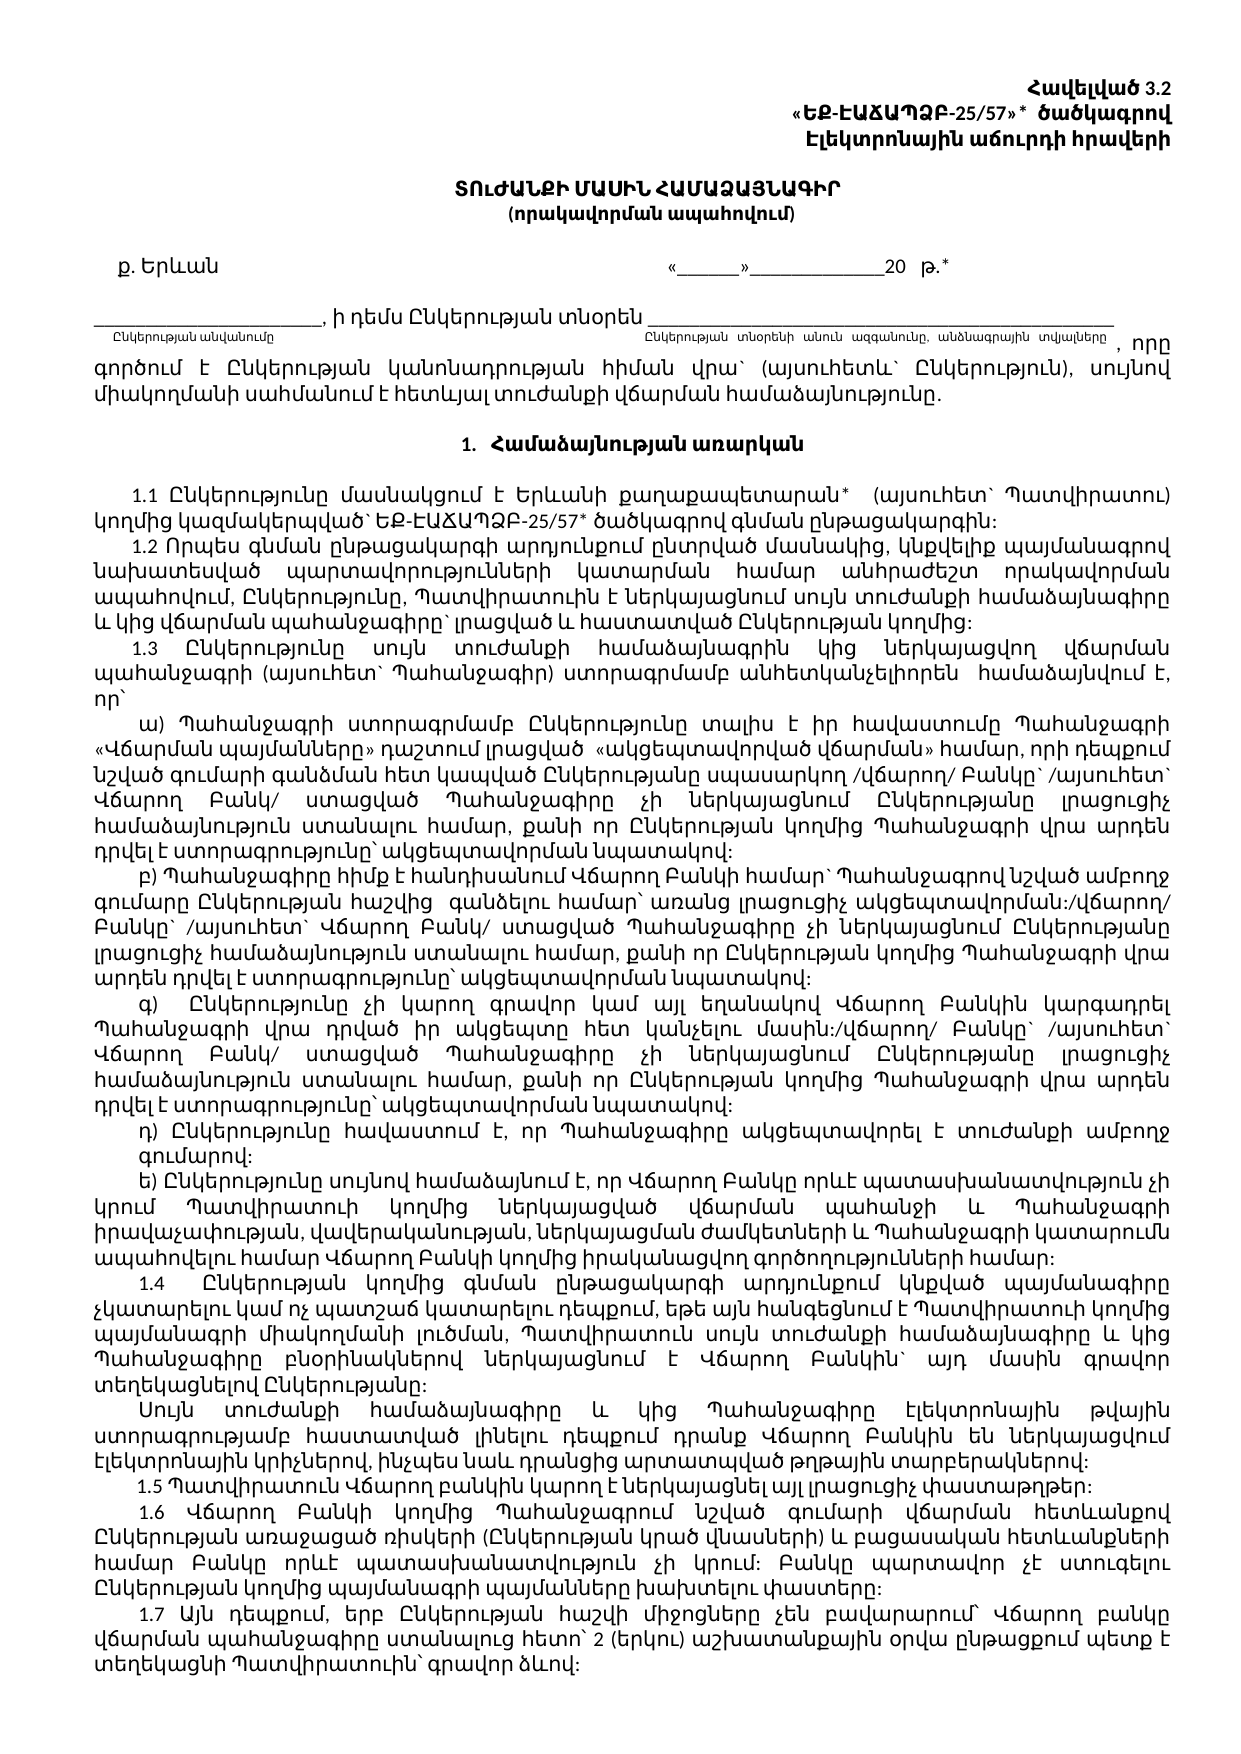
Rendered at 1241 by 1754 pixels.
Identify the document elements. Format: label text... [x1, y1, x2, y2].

text 1.4 Ընկերության կողմից գնման ընթացակարգի արդյունքում կնքված պայմանագիրը չկատարելու կամ ոչ պատշաճ կատարելու դեպքում, եթե այն հանգեցնում է Պատվիրատուի կողմից պայմանագրի միակողմանի լուծման, Պատվիրատուն սույն տուժանքի համաձայնագիրը և կից Պահանջագիրը բնօրինակներով ներկայացնում է Վճարող Բանկին` այդ մասին գրավոր տեղեկացնելով Ընկերությանը: [94, 1270, 1171, 1397]
text «ԵՔ-ԷԱՃԱՊՁԲ-25/57»* ծածկագրով [94, 100, 1171, 126]
text Էլեկտրոնային աճուրդի հրավերի [94, 126, 1171, 151]
text 1.7 Այն դեպքում, երբ Ընկերության հաշվի միջոցները չեն բավարարում՝ Վճարող բանկը վճարման պահանջագիրը ստանալուց հետո՝ 2 (երկու) աշխատանքային օրվա ընթացքում պետք է տեղեկացնի Պատվիրատուին՝ գրավոր ձևով: [94, 1601, 1171, 1677]
text 1. Համաձայնության առարկան [94, 432, 1171, 457]
text դ) Ընկերությունը հավաստում է, որ Պահանջագիրը ակցեպտավորել է տուժանքի ամբողջ գումարով: [138, 1118, 1171, 1169]
text գ) Ընկերությունը չի կարող գրավոր կամ այլ եղանակով Վճարող Բանկին կարգադրել Պահանջագրի վրա դրված իր ակցեպտը հետ կանչելու մասին:/վճարող/ Բանկը` /այսուհետ` Վճարող Բանկ/ ստացված Պահանջագիրը չի ներկայացնում Ընկերությանը լրացուցիչ համաձայնություն ստանալու համար, քանի որ Ընկերության կողմից Պահանջագրի վրա արդեն դրվել է ստորագրությունը՝ ակցեպտավորման նպատակով: [94, 991, 1171, 1118]
text 1.5 Պատվիրատուն Վճարող բանկին կարող է ներկայացնել այլ լրացուցիչ փաստաթղթեր: [94, 1474, 1171, 1499]
text բ) Պահանջագիրը հիմք է հանդիսանում Վճարող Բանկի համար` Պահանջագրով նշված ամբողջ գումարը Ընկերության հաշվից գանձելու համար՝ առանց լրացուցիչ ակցեպտավորման:/վճարող/ Բանկը` /այսուհետ` Վճարող Բանկ/ ստացված Պահանջագիրը չի ներկայացնում Ընկերությանը լրացուցիչ համաձայնություն ստանալու համար, քանի որ Ընկերության կողմից Պահանջագրի վրա արդեն դրվել է ստորագրությունը՝ ակցեպտավորման նպատակով: [94, 864, 1171, 991]
text Ընկերության անվանումը Ընկերության տնօրենի անուն ազգանունը, անձնագրային տվյալները , որը գործում է Ընկերության կանոնադրության հիման վրա` (այսուհետև` Ընկերություն), սույնով միակողմանի սահմանում է հետևյալ տուժանքի վճարման համաձայնությունը. [94, 330, 1171, 406]
text Հավելված 3.2 [94, 75, 1171, 100]
text ՏՈւԺԱՆՔԻ ՄԱՍԻՆ ՀԱՄԱՁԱՅՆԱԳԻՐ [94, 177, 1171, 202]
text 1.6 Վճարող Բանկի կողմից Պահանջագրում նշված գումարի վճարման հետևանքով Ընկերության առաջացած ռիսկերի (Ընկերության կրած վնասների) և բացասական հետևանքների համար Բանկը որևէ պատասխանատվություն չի կրում: Բանկը պարտավոր չէ ստուգելու Ընկերության կողմից պայմանագրի պայմանները խախտելու փաստերը: [94, 1499, 1171, 1601]
text 1.3 Ընկերությունը սույն տուժանքի համաձայնագրին կից ներկայացվող վճարման պահանջագրի (այսուհետ` Պահանջագիր) ստորագրմամբ անհետկանչելիորեն համաձայնվում է, որ՝ [94, 635, 1171, 711]
text Սույն տուժանքի համաձայնագիրը և կից Պահանջագիրը էլեկտրոնային թվային ստորագրությամբ հաստատված լինելու դեպքում դրանք Վճարող Բանկին են ներկայացվում էլեկտրոնային կրիչներով, ինչպես նաև դրանցից արտատպված թղթային տարբերակներով: [94, 1397, 1171, 1474]
text ա) Պահանջագրի ստորագրմամբ Ընկերությունը տալիս է իր հավաստումը Պահանջագրի «Վճարման պայմանները» դաշտում լրացված «ակցեպտավորված վճարման» համար, որի դեպքում նշված գումարի գանձման հետ կապված Ընկերությանը սպասարկող /վճարող/ Բանկը` /այսուհետ` Վճարող Բանկ/ ստացված Պահանջագիրը չի ներկայացնում Ընկերությանը լրացուցիչ համաձայնություն ստանալու համար, քանի որ Ընկերության կողմից Պահանջագրի վրա արդեն դրվել է ստորագրությունը՝ ակցեպտավորման նպատակով: [94, 711, 1171, 864]
text ե) Ընկերությունը սույնով համաձայնում է, որ Վճարող Բանկը որևէ պատասխանատվություն չի կրում Պատվիրատուի կողմից ներկայացված վճարման պահանջի և Պահանջագրի իրավաչափության, վավերականության, ներկայացման ժամկետների և Պահանջագրի կատարումն ապահովելու համար Վճարող Բանկի կողմից իրականացվող գործողությունների համար: [94, 1169, 1171, 1270]
text 1.1 Ընկերությունը մասնակցում է Երևանի քաղաքապետարան* (այսուհետ` Պատվիրատու) կողմից կազմակերպված` ԵՔ-ԷԱՃԱՊՁԲ-25/57* ծածկագրով գնման ընթացակարգին: [94, 482, 1171, 533]
text (որակավորման ապահովում) [94, 202, 1171, 225]
text ք. Երևան «______»_____________20 թ.* [94, 254, 1171, 279]
text 1.2 Որպես գնման ընթացակարգի արդյունքում ընտրված մասնակից, կնքվելիք պայմանագրով նախատեսված պարտավորությունների կատարման համար անհրաժեշտ որակավորման ապահովում, Ընկերությունը, Պատվիրատուին է ներկայացնում սույն տուժանքի համաձայնագիրը և կից վճարման պահանջագիրը` լրացված և հաստատված Ընկերության կողմից: [94, 533, 1171, 635]
text ______________________, ի դեմս Ընկերության տնօրեն _____________________________________________ [94, 304, 1171, 330]
